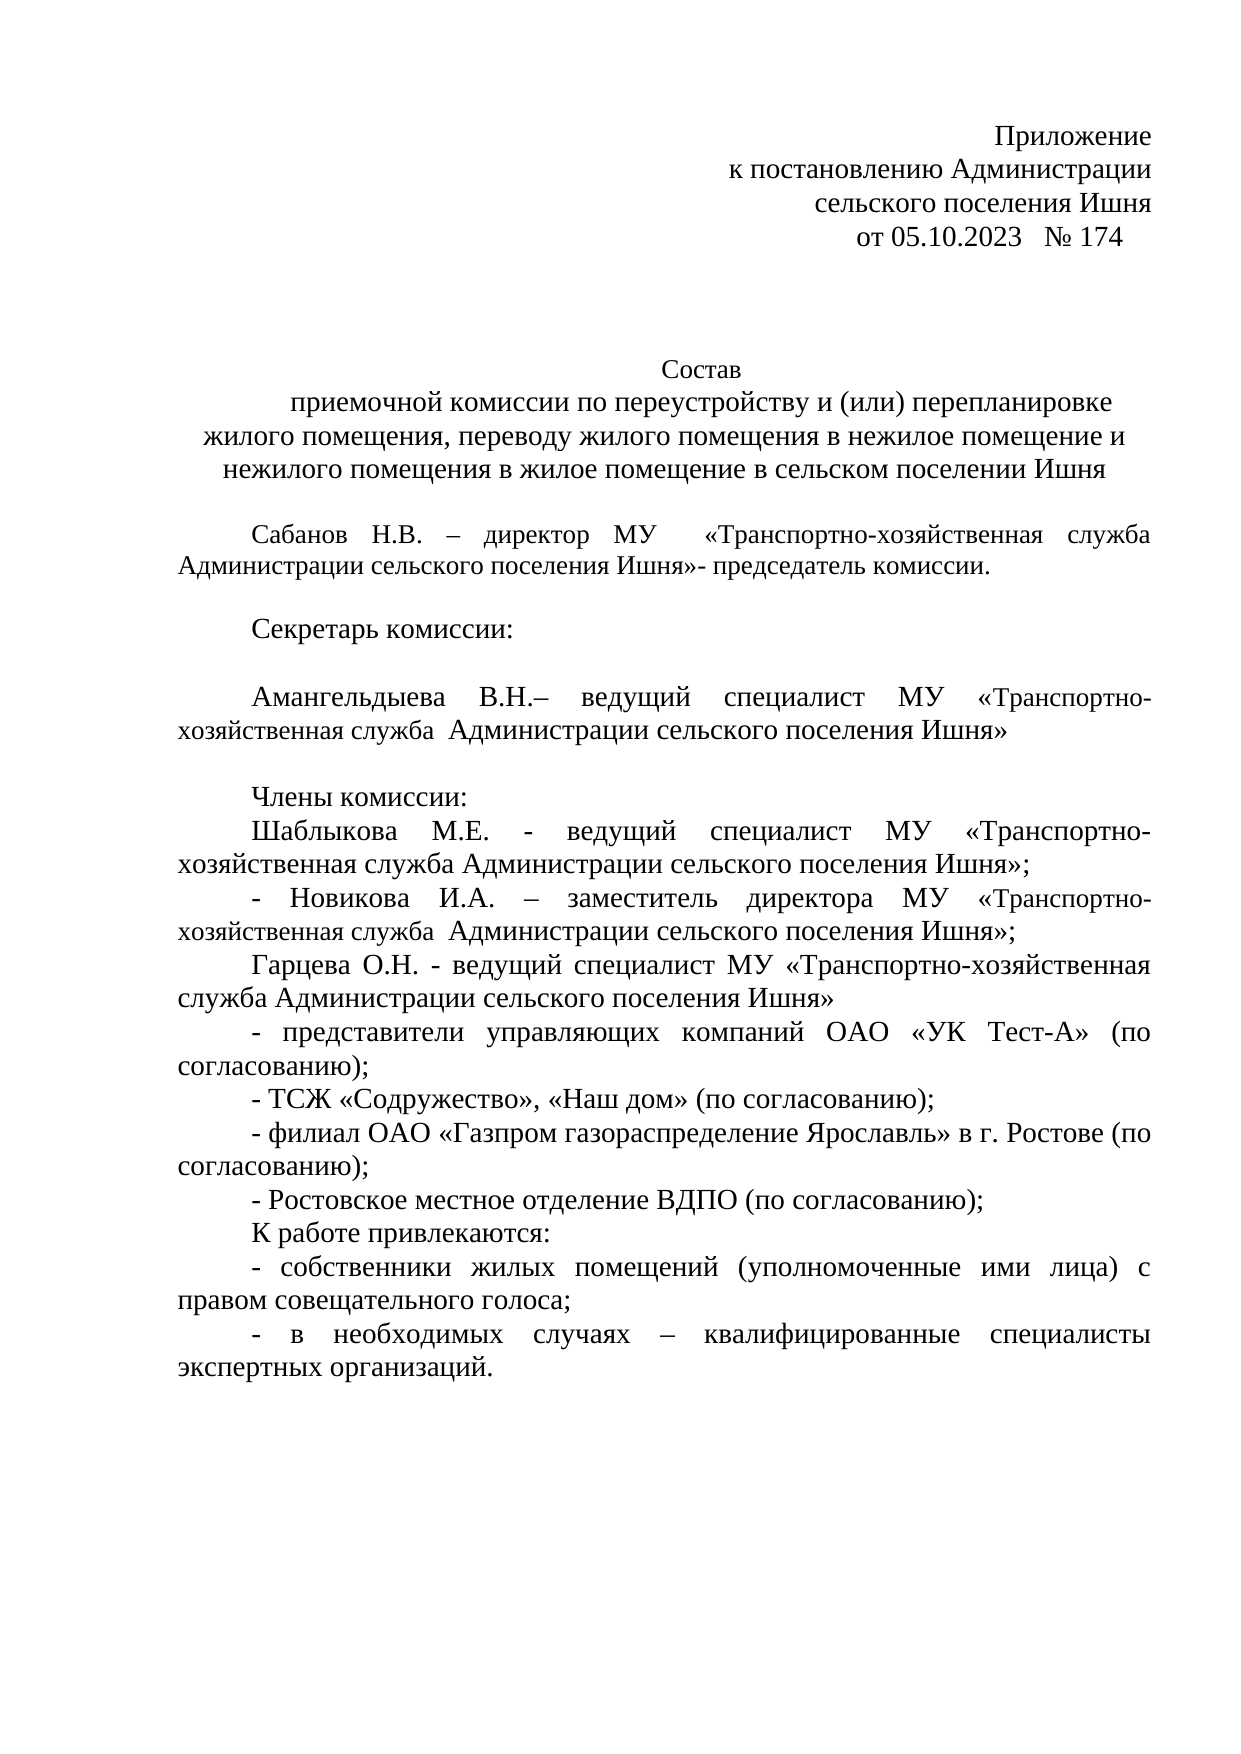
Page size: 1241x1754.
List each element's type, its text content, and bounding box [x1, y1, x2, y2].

text - ТСЖ «Содружество», «Наш дом» (по согласованию); [177, 1081, 1152, 1115]
text к постановлению Администрации [177, 152, 1152, 185]
text - Новикова И.А. – заместитель директора МУ «Транспортно- хозяйственная служба Администрации сельского поселения Ишня»; [177, 880, 1152, 947]
text Шаблыкова М.Е. - ведущий специалист МУ «Транспортно-хозяйственная служба Администрации сельского поселения Ишня»; [177, 813, 1152, 880]
text - в необходимых случаях – квалифицированные специалисты экспертных организаций. [177, 1316, 1152, 1383]
text - собственники жилых помещений (уполномоченные ими лица) с правом совещательного голоса; [177, 1249, 1152, 1316]
text сельского поселения Ишня [177, 185, 1152, 219]
text - филиал ОАО «Газпром газораспределение Ярославль» в г. Ростове (по согласованию); [177, 1115, 1152, 1182]
text Состав [177, 353, 1152, 384]
text Секретарь комиссии: [177, 612, 1152, 645]
text Сабанов Н.В. – директор МУ «Транспортно-хозяйственная служба Администрации сельского поселения Ишня»- председатель комиссии. [177, 518, 1152, 581]
text - представители управляющих компаний ОАО «УК Тест-А» (по согласованию); [177, 1014, 1152, 1081]
text К работе привлекаются: [177, 1215, 1152, 1249]
text Гарцева О.Н. - ведущий специалист МУ «Транспортно-хозяйственная служба Администрации сельского поселения Ишня» [177, 947, 1152, 1014]
text Амангельдыева В.Н.– ведущий специалист МУ «Транспортно- хозяйственная служба Администрации сельского поселения Ишня» [177, 679, 1152, 746]
text Приложение [177, 118, 1152, 152]
text приемочной комиссии по переустройству и (или) перепланировке жилого помещения, переводу жилого помещения в нежилое помещение и нежилого помещения в жилое помещение в сельском поселении Ишня [177, 384, 1152, 485]
text Члены комиссии: [177, 779, 1152, 813]
text от 05.10.2023 № 174 [177, 219, 1152, 252]
text - Ростовское местное отделение ВДПО (по согласованию); [177, 1182, 1152, 1215]
